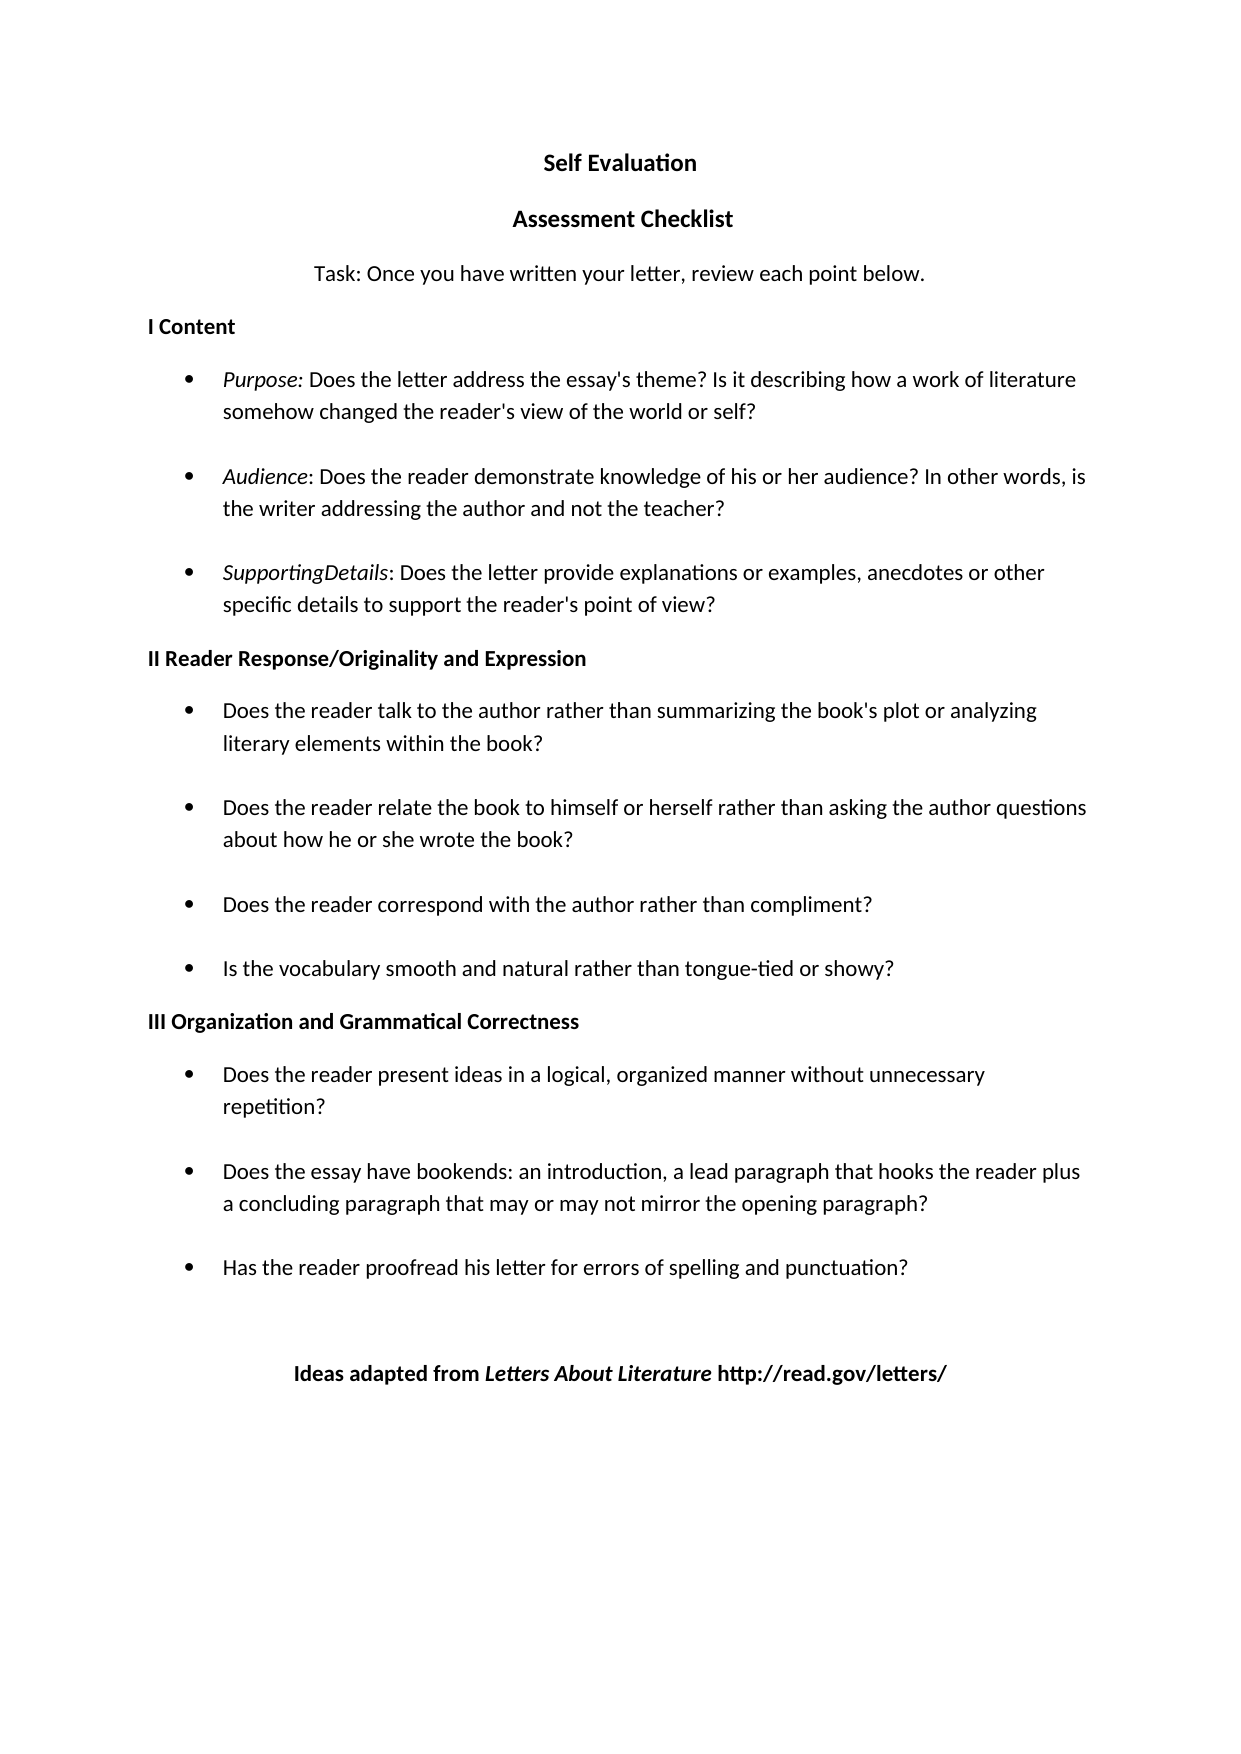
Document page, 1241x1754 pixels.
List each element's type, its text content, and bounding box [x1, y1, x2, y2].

text Ideas adapted from Letters About Literature http://read.gov/letters/ [148, 1359, 1093, 1387]
list Does the reader correspond with the author rather than compliment? [185, 890, 1093, 950]
list Does the essay have bookends: an introduction, a lead paragraph that hooks the reader plus a concluding paragraph that may or may not mirror the opening paragraph? [185, 1157, 1093, 1249]
list SupportingDetails: Does the letter provide explanations or examples, anecdotes or other specific details to support the reader's point of view? [185, 558, 1093, 619]
text Task: Once you have written your letter, review each point below. [148, 259, 1093, 287]
text Self Evaluation [148, 148, 1093, 178]
list Does the reader talk to the author rather than summarizing the book's plot or analyzing literary elements within the book? [185, 697, 1093, 789]
list Has the reader proofread his letter for errors of spelling and punctuation? [185, 1253, 1093, 1281]
text Assessment Checklist [148, 203, 1093, 234]
list Purpose: Does the letter address the essay's theme? Is it describing how a work of literature somehow changed the reader's view of the world or self? [185, 365, 1093, 458]
text I Content [148, 312, 1093, 340]
list Does the reader relate the book to himself or herself rather than asking the author questions about how he or she wrote the book? [185, 793, 1093, 886]
list Does the reader present ideas in a logical, organized manner without unnecessary repetition? [185, 1060, 1093, 1153]
text III Organization and Grammatical Correctness [148, 1007, 1093, 1035]
list Audience: Does the reader demonstrate knowledge of his or her audience? In other words, is the writer addressing the author and not the teacher? [185, 462, 1093, 554]
text II Reader Response/Originality and Expression [148, 644, 1093, 672]
list Is the vocabulary smooth and natural rather than tongue-tied or showy? [185, 954, 1093, 982]
